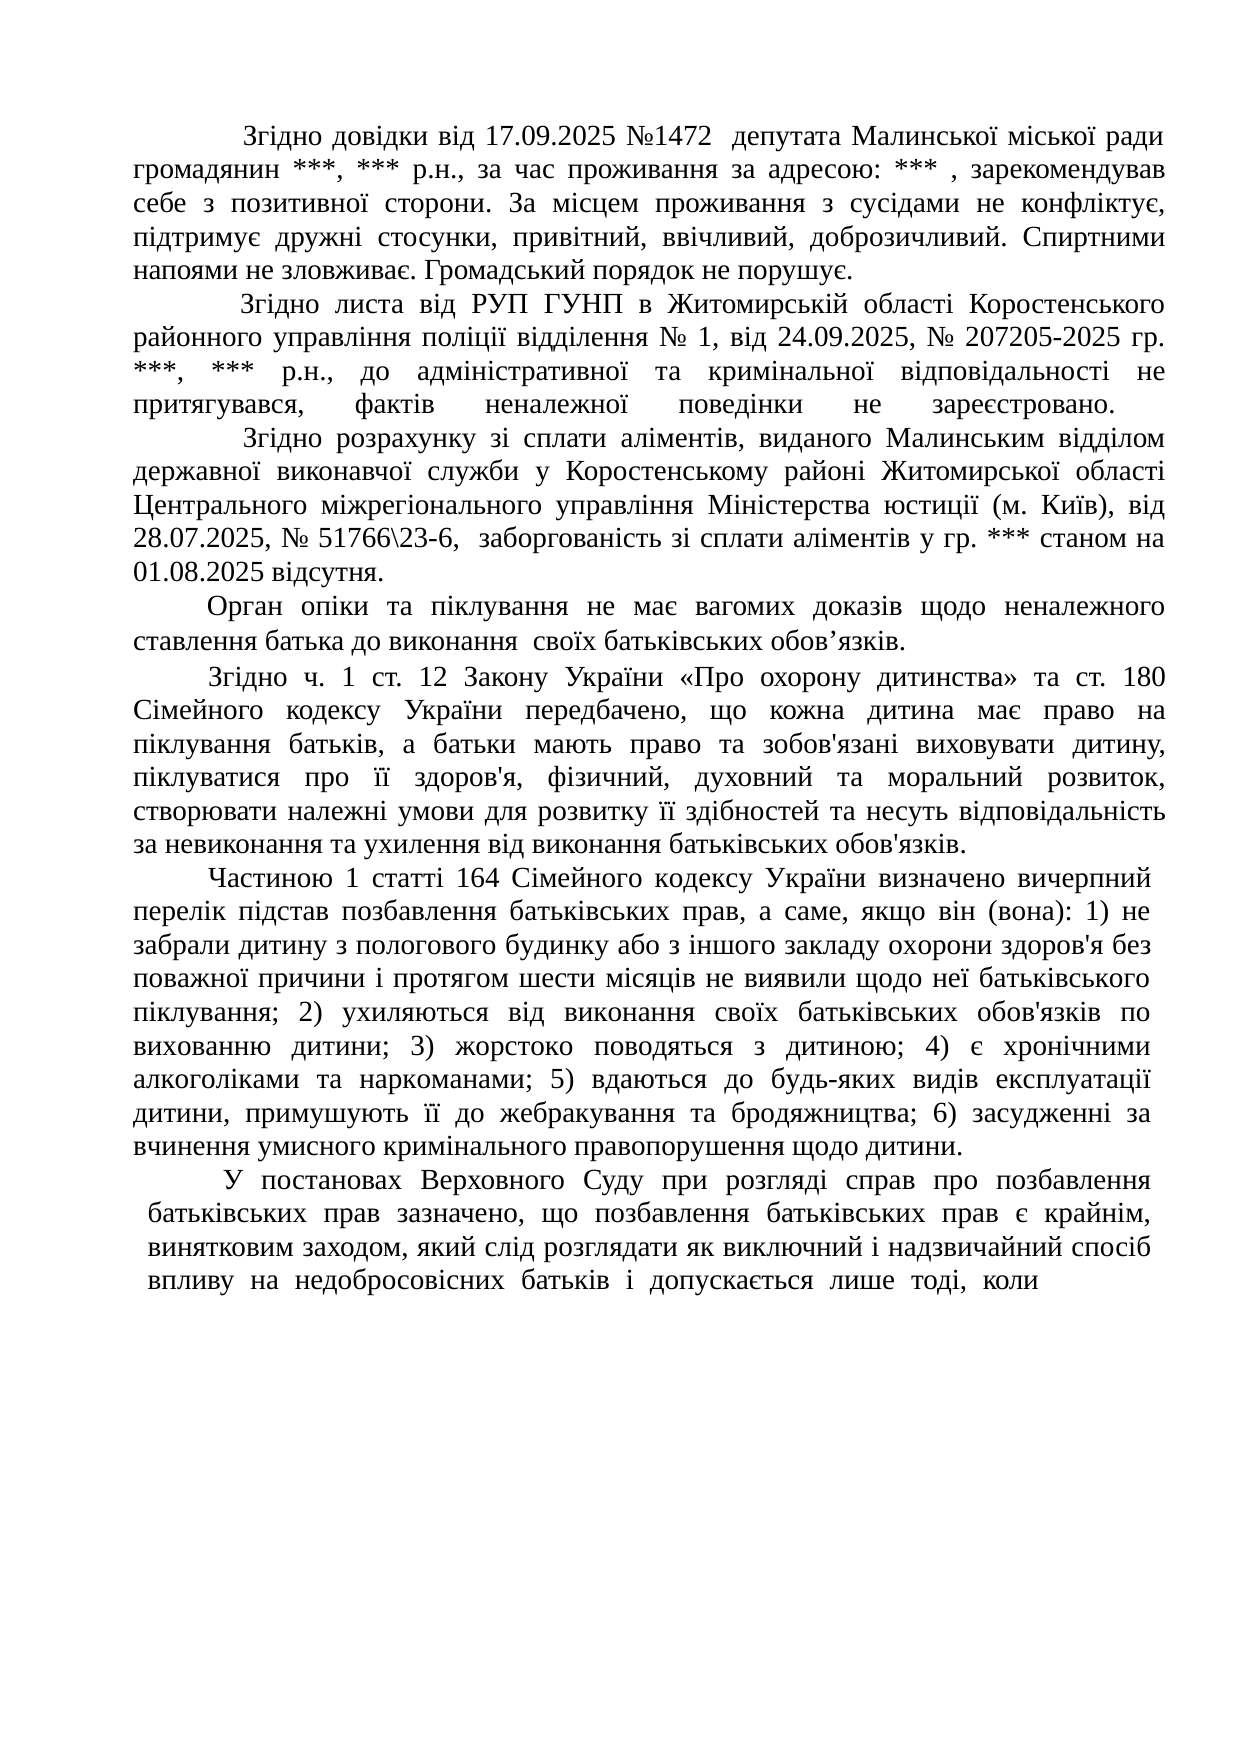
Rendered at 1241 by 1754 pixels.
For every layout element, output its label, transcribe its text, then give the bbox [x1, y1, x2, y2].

text Згідно довідки від 17.09.2025 №1472 депутата Малинської міської ради громадянин ***, *** р.н., за час проживання за адресою: *** , зарекомендував себе з позитивної сторони. За місцем проживання з сусідами не конфліктує, підтримує дружні стосунки, привітний, ввічливий, доброзичливий. Спиртними напоями не зловживає. Громадський порядок не порушує. [133, 118, 1166, 286]
text Частиною 1 статті 164 Сімейного кодексу України визначено вичерпний перелік підстав позбавлення батьківських прав, а саме, якщо він (вона): 1) не забрали дитину з пологового будинку або з іншого закладу охорони здоров'я без поважної причини і протягом шести місяців не виявили щодо неї батьківського піклування; 2) ухиляються від виконання своїх батьківських обов'язків по вихованню дитини; 3) жорстоко поводяться з дитиною; 4) є хронічними алкоголіками та наркоманами; 5) вдаються до будь-яких видів експлуатації дитини, примушують її до жебракування та бродяжництва; 6) засудженні за вчинення умисного кримінального правопорушення щодо дитини. [133, 860, 1152, 1162]
text У постановах Верховного Суду при розгляді справ про позбавлення батьківських прав зазначено, що позбавлення батьківських прав є крайнім, винятковим заходом, який слід розглядати як виключний і надзвичайний спосіб впливу на недобросовісних батьків і допускається лише тоді, коли [147, 1162, 1152, 1296]
text Орган опіки та піклування не має вагомих доказів щодо неналежного ставлення батька до виконання своїх батьківських обов’язків. [133, 588, 1166, 657]
text Згідно листа від РУП ГУНП в Житомирській області Коростенського районного управління поліції відділення № 1, від 24.09.2025, № 207205-2025 гр. ***, *** р.н., до адміністративної та кримінальної відповідальності не притягувався, фактів неналежної поведінки не зареєстровано. Згідно розрахунку зі сплати аліментів, виданого Малинським відділом державної виконавчої служби у Коростенському районі Житомирської області Центрального міжрегіонального управління Міністерства юстиції (м. Київ), від 28.07.2025, № 51766\23-6, заборгованість зі сплати аліментів у гр. *** станом на 01.08.2025 відсутня. [133, 286, 1166, 588]
text Згідно ч. 1 ст. 12 Закону України «Про охорону дитинства» та ст. 180 Сімейного кодексу України передбачено, що кожна дитина має право на піклування батьків, а батьки мають право та зобов'язані виховувати дитину, піклуватися про її здоров'я, фізичний, духовний та моральний розвиток, створювати належні умови для розвитку її здібностей та несуть відповідальність за невиконання та ухилення від виконання батьківських обов'язків. [133, 659, 1166, 860]
